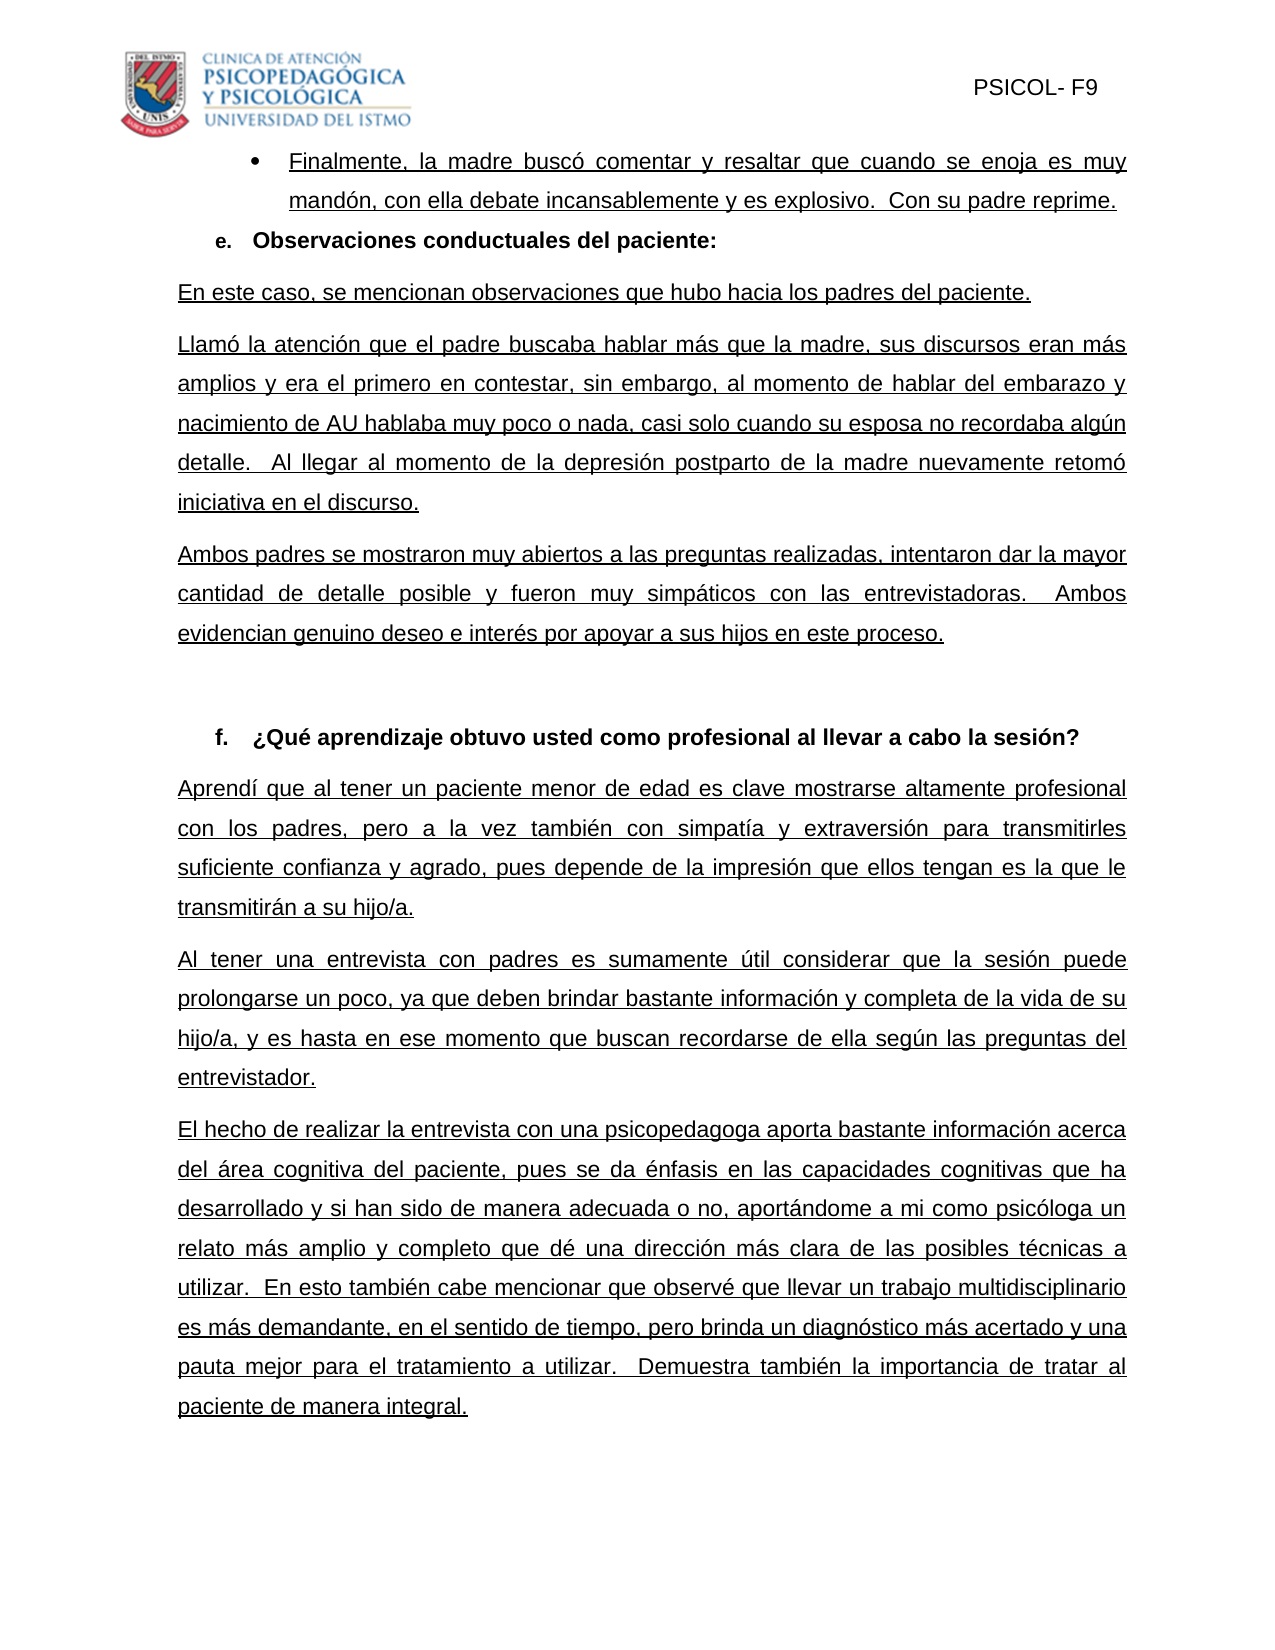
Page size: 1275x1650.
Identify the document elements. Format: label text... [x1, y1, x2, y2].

text Aprendí que al tener un paciente menor de edad es clave mostrarse altamente profesional con los padres, pero a la vez también con simpatía y extraversión para transmitirles suficiente confianza y agrado, pues depende de la impresión que ellos tengan es la que le transmitirán a su hijo/a. [177, 839, 1127, 920]
picture [65, 20, 437, 148]
text El hecho de realizar la entrevista con una psicopedagoga aporta bastante información acerca del área cognitiva del paciente, pues se da énfasis en las capacidades cognitivas que ha desarrollado y si han sido de manera adecuada o no, aportándome a mi como psicóloga un relato más amplio y completo que dé una dirección más clara de las posibles técnicas a utilizar. En esto también cabe mencionar que observé que llevar un trabajo multidisciplinario es más demandante, en el sentido de tiempo, pero brinda un diagnóstico más acertado y una pauta mejor para el tratamiento a utilizar. Demuestra también la importancia de tratar al paciente de manera integral. [177, 1377, 1127, 1419]
list Finalmente, la madre buscó comentar y resaltar que cuando se enoja es muy mandón, con ella debate incansablemente y es explosivo. Con su padre reprime. [251, 148, 1127, 213]
text Ambos padres se mostraron muy abiertos a las preguntas realizadas, intentaron dar la mayor cantidad de detalle posible y fueron muy simpáticos con las entrevistadoras. Ambos evidencian genuino deseo e interés por apoyar a sus hijos en este proceso. [177, 541, 1127, 563]
text Llamó la atención que el padre buscaba hablar más que la madre, sus discursos eran más amplios y era el primero en contestar, sin embargo, al momento de hablar del embarazo y nacimiento de AU hablaba muy poco o nada, casi solo cuando su esposa no recordaba algún detalle. Al llegar al momento de la depresión postparto de la madre nuevamente retomó iniciativa en el discurso. [177, 394, 1127, 472]
text Al tener una entrevista con padres es sumamente útil considerar que la sesión puede prolongarse un poco, ya que deben brindar bastante información y completa de la vida de su hijo/a, y es hasta en ese momento que buscan recordarse de ella según las preguntas del entrevistador. [177, 946, 1127, 969]
text Llamó la atención que el padre buscaba hablar más que la madre, sus discursos eran más amplios y era el primero en contestar, sin embargo, al momento de hablar del embarazo y nacimiento de AU hablaba muy poco o nada, casi solo cuando su esposa no recordaba algún detalle. Al llegar al momento de la depresión postparto de la madre nuevamente retomó iniciativa en el discurso. [177, 473, 1127, 515]
text Llamó la atención que el padre buscaba hablar más que la madre, sus discursos eran más amplios y era el primero en contestar, sin embargo, al momento de hablar del embarazo y nacimiento de AU hablaba muy poco o nada, casi solo cuando su esposa no recordaba algún detalle. Al llegar al momento de la depresión postparto de la madre nuevamente retomó iniciativa en el discurso. [177, 354, 1127, 393]
text Al tener una entrevista con padres es sumamente útil considerar que la sesión puede prolongarse un poco, ya que deben brindar bastante información y completa de la vida de su hijo/a, y es hasta en ese momento que buscan recordarse de ella según las preguntas del entrevistador. [177, 970, 1127, 1008]
text Ambos padres se mostraron muy abiertos a las preguntas realizadas, intentaron dar la mayor cantidad de detalle posible y fueron muy simpáticos con las entrevistadoras. Ambos evidencian genuino deseo e interés por apoyar a sus hijos en este proceso. [177, 604, 1127, 646]
list ¿Qué aprendizaje obtuvo usted como profesional al llevar a cabo la sesión? [215, 723, 1127, 750]
text Al tener una entrevista con padres es sumamente útil considerar que la sesión puede prolongarse un poco, ya que deben brindar bastante información y completa de la vida de su hijo/a, y es hasta en ese momento que buscan recordarse de ella según las preguntas del entrevistador. [177, 1009, 1127, 1048]
text Aprendí que al tener un paciente menor de edad es clave mostrarse altamente profesional con los padres, pero a la vez también con simpatía y extraversión para transmitirles suficiente confianza y agrado, pues depende de la impresión que ellos tengan es la que le transmitirán a su hijo/a. [177, 775, 1127, 798]
text En este caso, se mencionan observaciones que hubo hacia los padres del paciente. [177, 279, 1127, 305]
text Al tener una entrevista con padres es sumamente útil considerar que la sesión puede prolongarse un poco, ya que deben brindar bastante información y completa de la vida de su hijo/a, y es hasta en ese momento que buscan recordarse de ella según las preguntas del entrevistador. [177, 1049, 1127, 1091]
list Observaciones conductuales del paciente: [215, 227, 1127, 253]
text El hecho de realizar la entrevista con una psicopedagoga aporta bastante información acerca del área cognitiva del paciente, pues se da énfasis en las capacidades cognitivas que ha desarrollado y si han sido de manera adecuada o no, aportándome a mi como psicóloga un relato más amplio y completo que dé una dirección más clara de las posibles técnicas a utilizar. En esto también cabe mencionar que observé que llevar un trabajo multidisciplinario es más demandante, en el sentido de tiempo, pero brinda un diagnóstico más acertado y una pauta mejor para el tratamiento a utilizar. Demuestra también la importancia de tratar al paciente de manera integral. [177, 1116, 1127, 1258]
text Ambos padres se mostraron muy abiertos a las preguntas realizadas, intentaron dar la mayor cantidad de detalle posible y fueron muy simpáticos con las entrevistadoras. Ambos evidencian genuino deseo e interés por apoyar a sus hijos en este proceso. [177, 564, 1127, 603]
text Aprendí que al tener un paciente menor de edad es clave mostrarse altamente profesional con los padres, pero a la vez también con simpatía y extraversión para transmitirles suficiente confianza y agrado, pues depende de la impresión que ellos tengan es la que le transmitirán a su hijo/a. [177, 799, 1127, 838]
